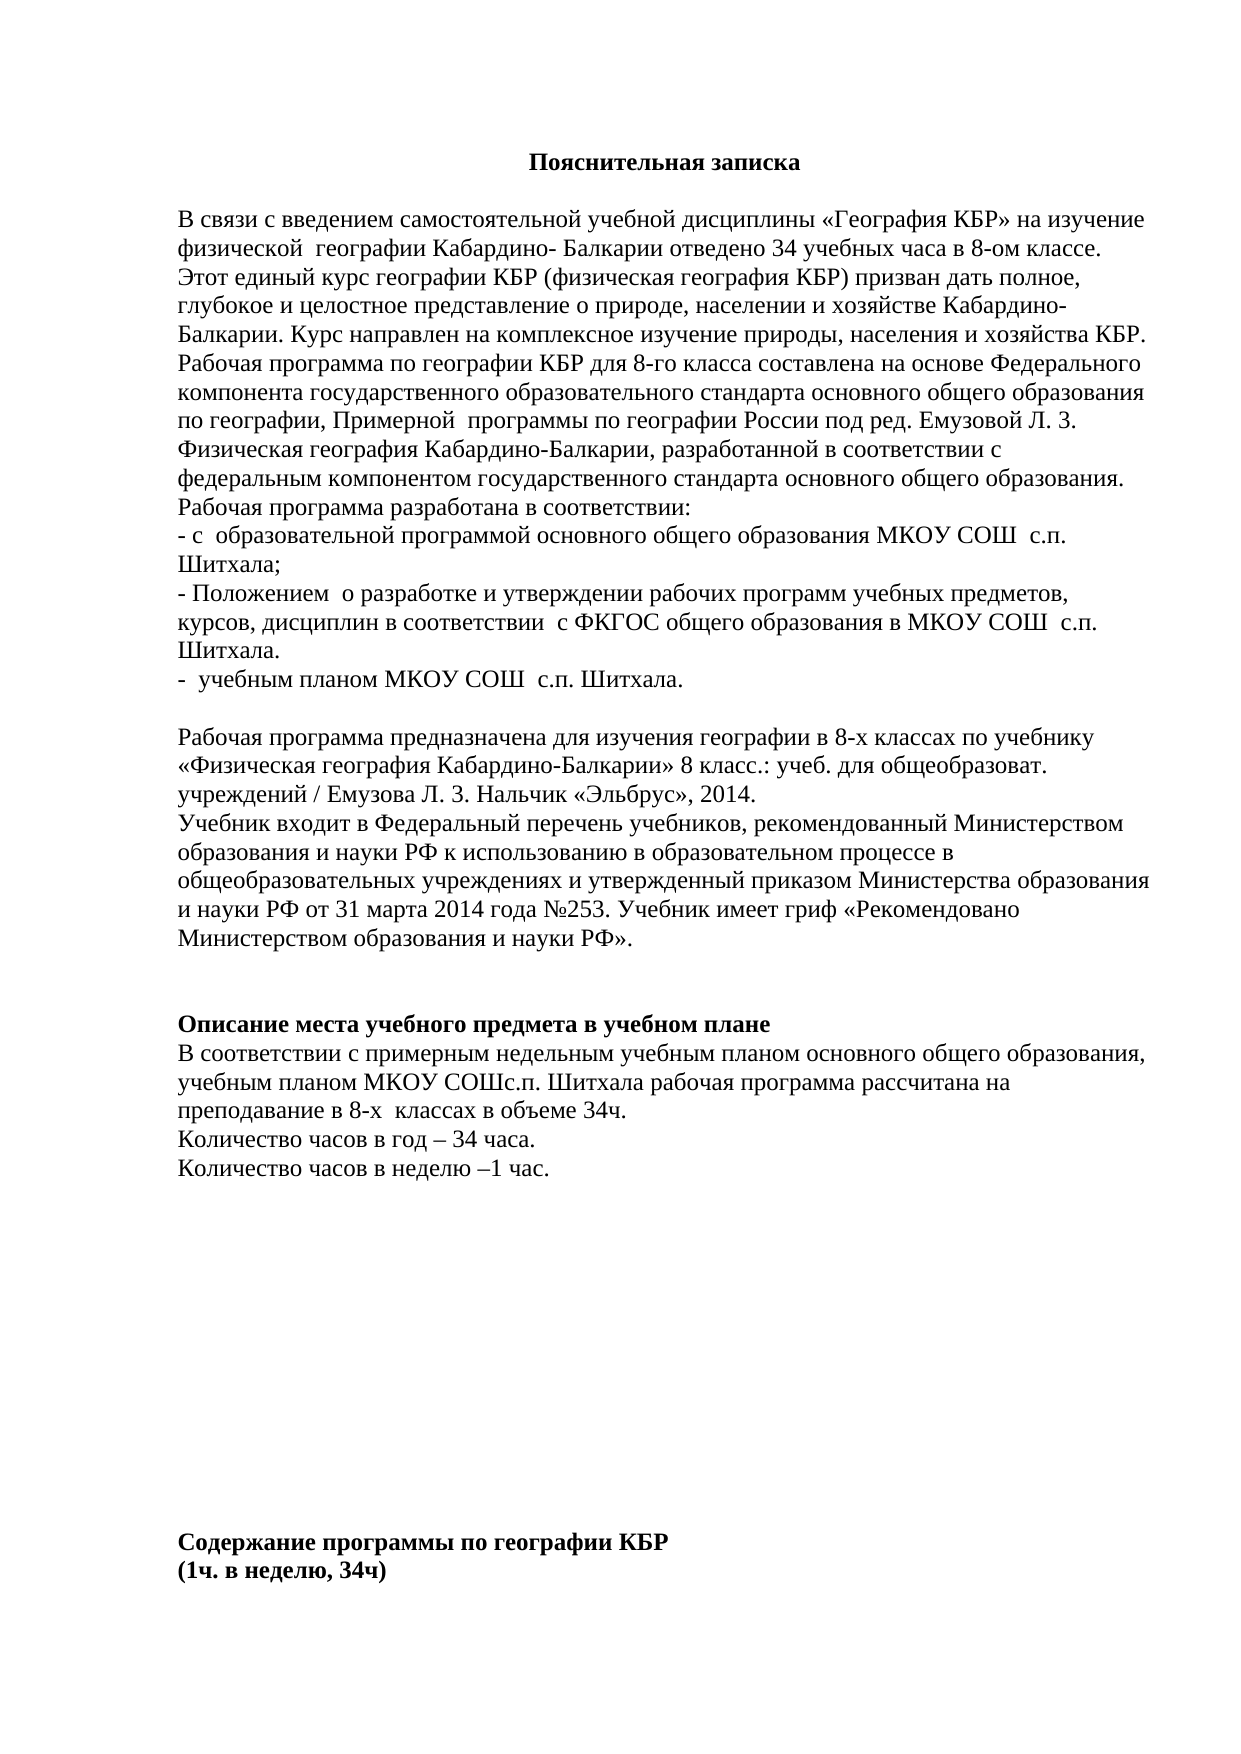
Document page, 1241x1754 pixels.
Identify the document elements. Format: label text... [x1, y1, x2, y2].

text (1ч. в неделю, 34ч) [177, 1556, 1152, 1584]
text Рабочая программа по географии КБР для 8-го класса составлена на основе Федерального компонента государственного образовательного стандарта основного общего образования по географии, Примерной программы по географии России под ред. Емузовой Л. 3. Физическая география Кабардино-Балкарии, разработанной в соответствии с федеральным компонентом государственного стандарта основного общего образования. [177, 348, 1152, 492]
text Пояснительная записка [177, 147, 1152, 176]
text Рабочая программа предназначена для изучения географии в 8-х классах по учебнику «Физическая география Кабардино-Балкарии» 8 класс.: учеб. для общеобразоват. учреждений / Емузова Л. 3. Нальчик «Эльбрус», 2014. [177, 722, 1152, 808]
text Описание места учебного предмета в учебном плане [177, 1009, 1152, 1038]
text - Положением о разработке и утверждении рабочих программ учебных предметов, курсов, дисциплин в соответствии с ФКГОС общего образования в МКОУ СОШ с.п. Шитхала. [177, 578, 1152, 664]
text Содержание программы по географии КБР [177, 1527, 1152, 1556]
text - учебным планом МКОУ СОШ с.п. Шитхала. [177, 664, 1152, 693]
text В связи с введением самостоятельной учебной дисциплины «География КБР» на изучение физической географии Кабардино- Балкарии отведено 34 учебных часа в 8-ом классе. Этот единый курс географии КБР (физическая география КБР) призван дать полное, глубокое и целостное представление о природе, населении и хозяйстве Кабардино-Балкарии. Курс направлен на комплексное изучение природы, населения и хозяйства КБР. [177, 204, 1152, 348]
text В соответствии с примерным недельным учебным планом основного общего образования, учебным планом МКОУ СОШс.п. Шитхала рабочая программа рассчитана на преподавание в 8-х классах в объеме 34ч. [177, 1038, 1152, 1124]
text Количество часов в год – 34 часа. [177, 1124, 1152, 1153]
text Рабочая программа разработана в соответствии: [177, 492, 1152, 521]
text Количество часов в неделю –1 час. [177, 1153, 1152, 1182]
text Учебник входит в Федеральный перечень учебников, рекомендованный Министерством образования и науки РФ к использованию в образовательном процессе в общеобразовательных учреждениях и утвержденный приказом Министерства образования и науки РФ от 31 марта 2014 года №253. Учебник имеет гриф «Рекомендовано Министерством образования и науки РФ». [177, 808, 1152, 952]
text - с образовательной программой основного общего образования МКОУ СОШ с.п. Шитхала; [177, 521, 1152, 578]
